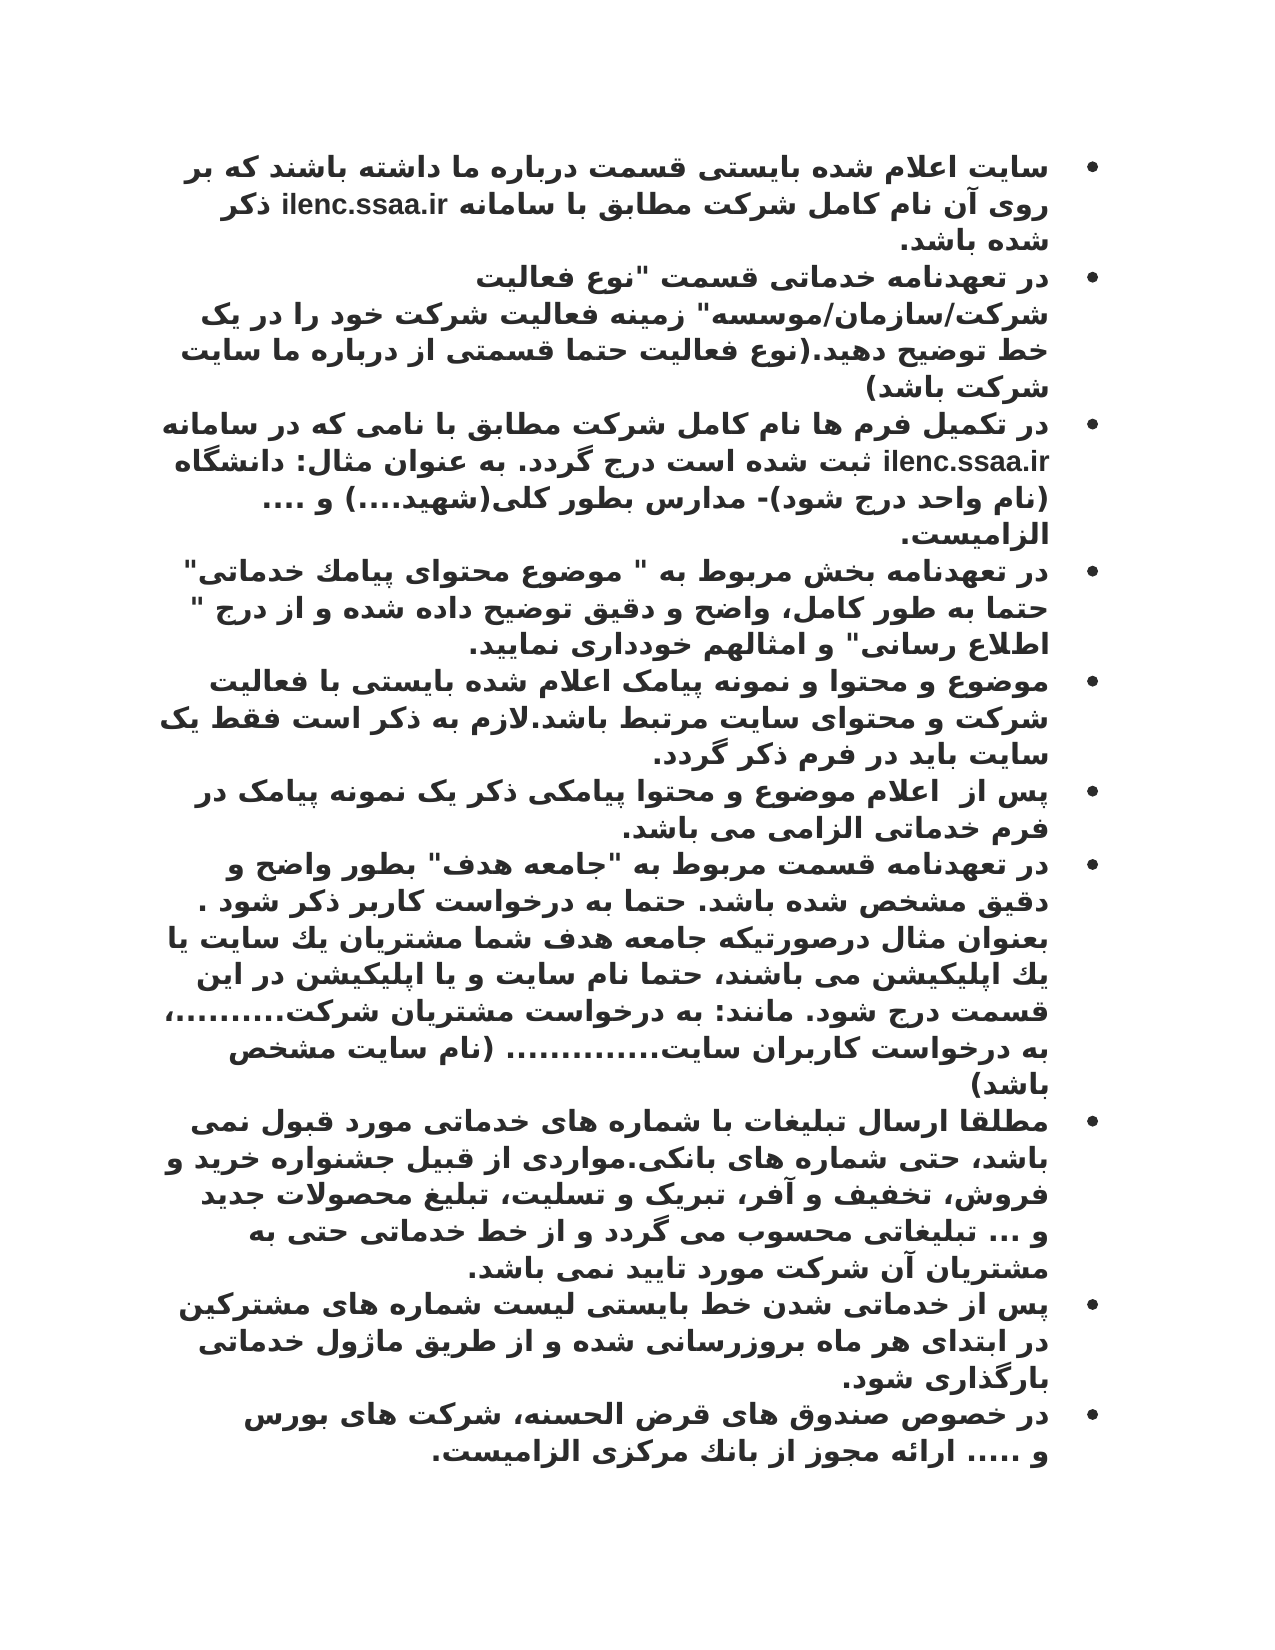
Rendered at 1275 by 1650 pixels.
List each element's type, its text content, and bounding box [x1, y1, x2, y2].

list پس از اعلام موضوع و محتوا پیامکی ذکر یک نمونه پیامک در فرم خدماتی الزامی می باشد. [150, 774, 1087, 845]
list در تکمیل فرم ها نام كامل شرکت مطابق با نامی که در سامانه ilenc.ssaa.ir ثبت شده است درج گردد. به عنوان مثال: دانشگاه (نام واحد درج شود)- مدارس بطور كلی(شهید....) و .... الزامیست. [150, 407, 1087, 552]
list در خصوص صندوق های قرض الحسنه، شركت های بورس و ..... ارائه مجوز از بانك مركزی الزامیست. [150, 1398, 1087, 1468]
list در تعهدنامه قسمت مربوط به "جامعه هدف" بطور واضح و دقیق مشخص شده باشد. حتما به درخواست کاربر ذکر شود . بعنوان مثال درصورتیكه جامعه هدف شما مشتریان یك سایت یا یك اپلیكیشن می باشند، حتما نام سایت و یا اپلیكیشن در این قسمت درج شود. مانند: به درخواست مشتریان شرکت..........، به درخواست کاربران سایت.............. (نام سایت مشخص باشد) [150, 848, 1087, 1102]
list مطلقا ارسال تبلیغات با شماره های خدماتی مورد قبول نمی باشد، حتی شماره های بانكی.مواردی از قبیل جشنواره خرید و فروش، تخفیف و آفر، تبریک و تسلیت، تبلیغ محصولات جدید و ... تبلیغاتی محسوب می گردد و از خط خدماتی حتی به مشتریان آن شرکت مورد تایید نمی باشد. [150, 1104, 1087, 1285]
list در تعهدنامه بخش مربوط به " موضوع محتوای پیامك خدماتی" حتما به طور كامل، واضح و دقیق توضیح داده شده و از درج " اطﻼع رسانی" و امثالهم خودداری نمایید. [150, 554, 1087, 662]
list پس از خدماتی شدن خط بایستی لیست شماره های مشترکین در ابتدای هر ماه بروزرسانی شده و از طریق ماژول خدماتی بارگذاری شود. [150, 1288, 1087, 1395]
list سایت اعلام شده بایستی قسمت درباره ما داشته باشند که بر روی آن نام کامل شرکت مطابق با سامانه ilenc.ssaa.ir ذکر شده باشد. [150, 150, 1087, 258]
list در تعهدنامه خدماتی قسمت "نوع فعالیت شرکت/سازمان/موسسه" زمینه فعالیت شرکت خود را در یک خط توضیح دهید.(نوع فعالیت حتما قسمتی از درباره ما سایت شرکت باشد) [150, 260, 1087, 404]
list موضوع و محتوا و نمونه پیامک اعلام شده بایستی با فعالیت شرکت و محتوای سایت مرتبط باشد.لازم به ذکر است فقط یک سایت باید در فرم ذکر گردد. [150, 664, 1087, 772]
